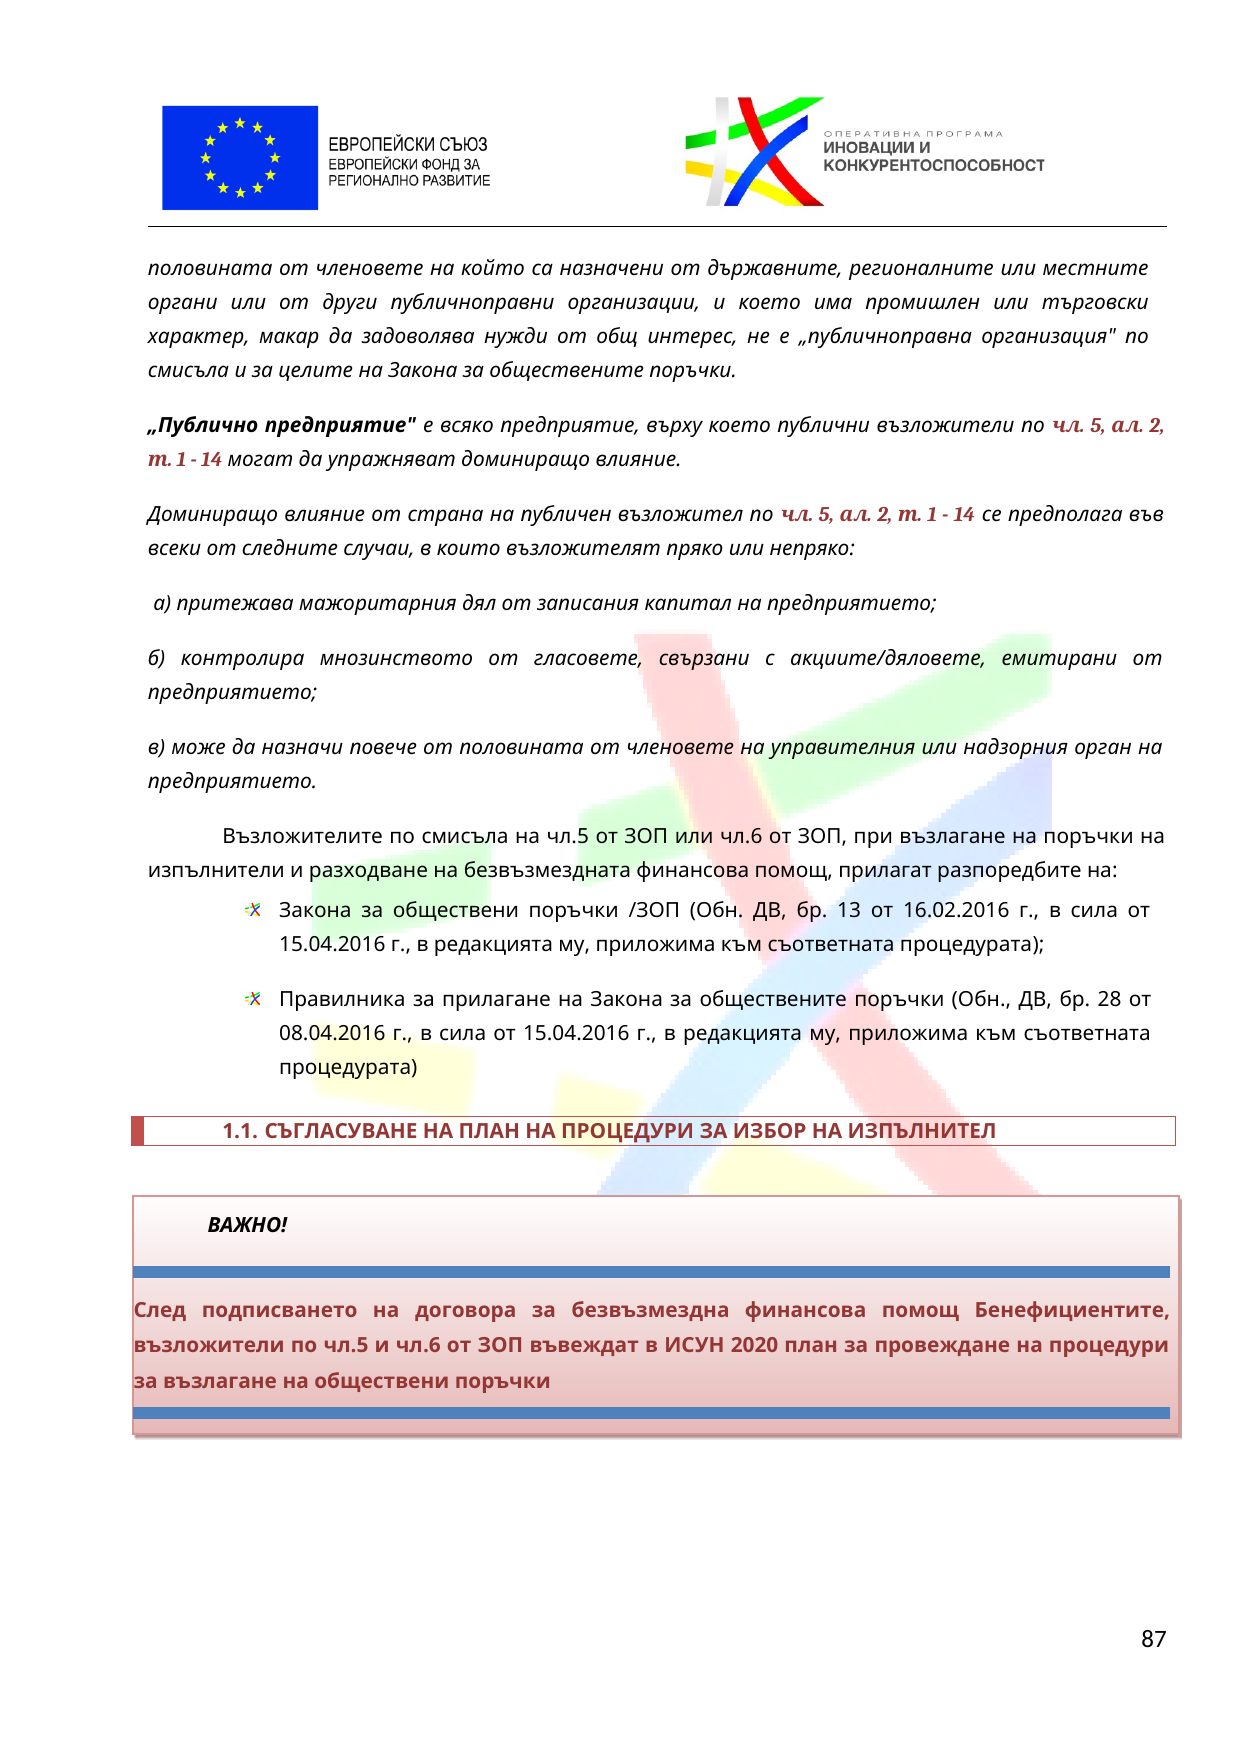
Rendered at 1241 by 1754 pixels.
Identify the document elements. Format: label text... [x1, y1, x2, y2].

list Правилника за прилагане на Закона за обществените поръчки (Обн., ДВ, бр. 28 от 08.04.2016 г., в сила от 15.04.2016 г., в редакцията му, приложима към съответната процедурата) [241, 984, 1152, 1081]
picture [659, 73, 1045, 224]
subtitle СЪГЛАСУВАНЕ НА ПЛАН НА ПРОЦЕДУРИ ЗА ИЗБОР НА ИЗПЪЛНИТЕЛ [144, 1117, 1175, 1145]
text в) може да назначи повече от половината от членовете на управителния или надзорния орган на предприятието. [148, 732, 1167, 794]
text б) контролира мнозинството от гласовете, свързани с акциите/дяловете, емитирани от предприятието; [148, 643, 1167, 705]
text Възложителите по смисъла на чл.5 от ЗОП или чл.6 от ЗОП, при възлагане на поръчки на изпълнители и разходване на безвъзмездната финансова помощ, прилагат разпоредбите на: [148, 821, 1167, 883]
picture [242, 989, 262, 1007]
text „Публично предприятие" е всяко предприятие, върху което публични възложители по чл. 5, ал. 2, т. 1 - 14 могат да упражняват доминиращо влияние. [148, 410, 1167, 473]
text а) притежава мажоритарния дял от записания капитал на предприятието; [148, 588, 1167, 616]
text Доминиращо влияние от страна на публичен възложител по чл. 5, ал. 2, т. 1 - 14 се предполага във всеки от следните случаи, в които възложителят пряко или непряко: [148, 499, 1167, 562]
picture [147, 95, 519, 224]
list Закона за обществени поръчки /ЗОП (Обн. ДВ, бр. 13 от 16.02.2016 г., в сила от 15.04.2016 г., в редакцията му, приложима към съответната процедурата); [241, 895, 1152, 958]
picture [242, 900, 262, 918]
